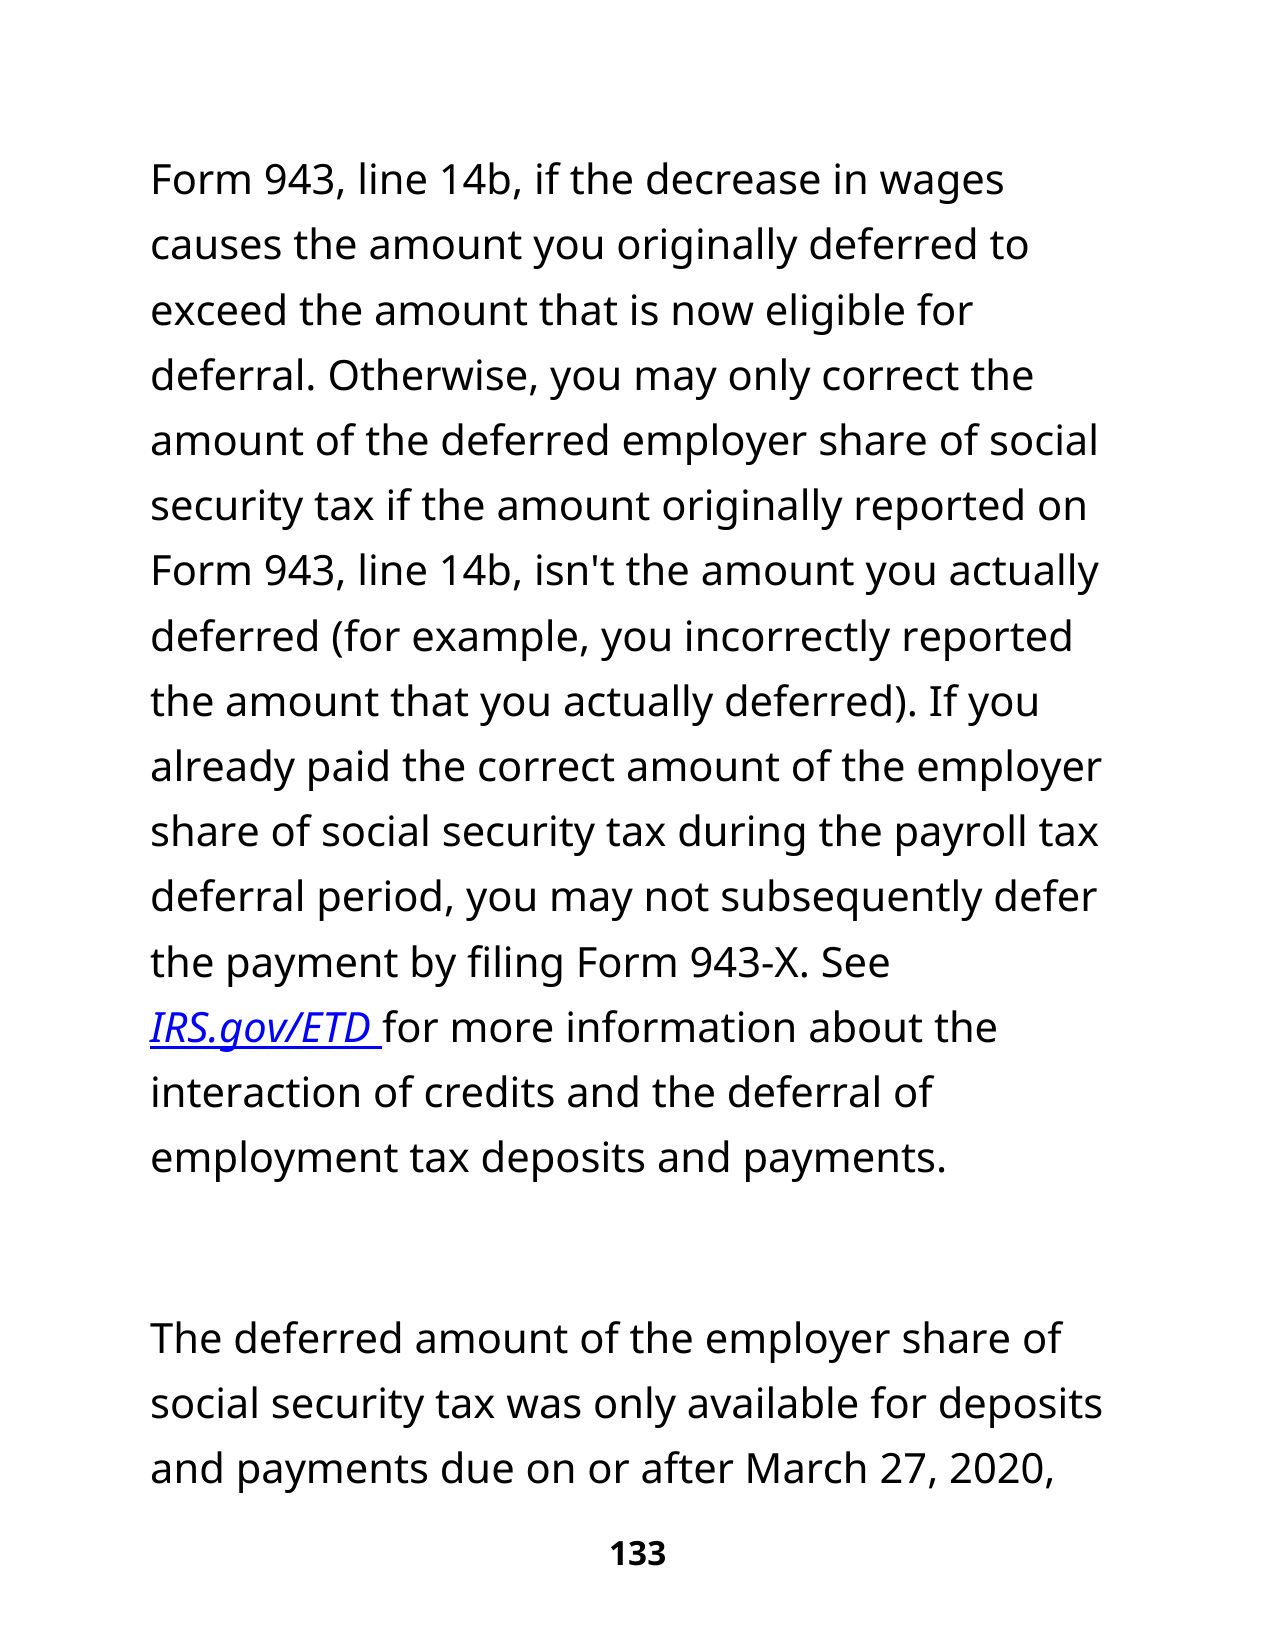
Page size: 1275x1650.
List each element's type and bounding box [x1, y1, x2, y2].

text [150, 1308, 1125, 1496]
text [150, 150, 1125, 1185]
